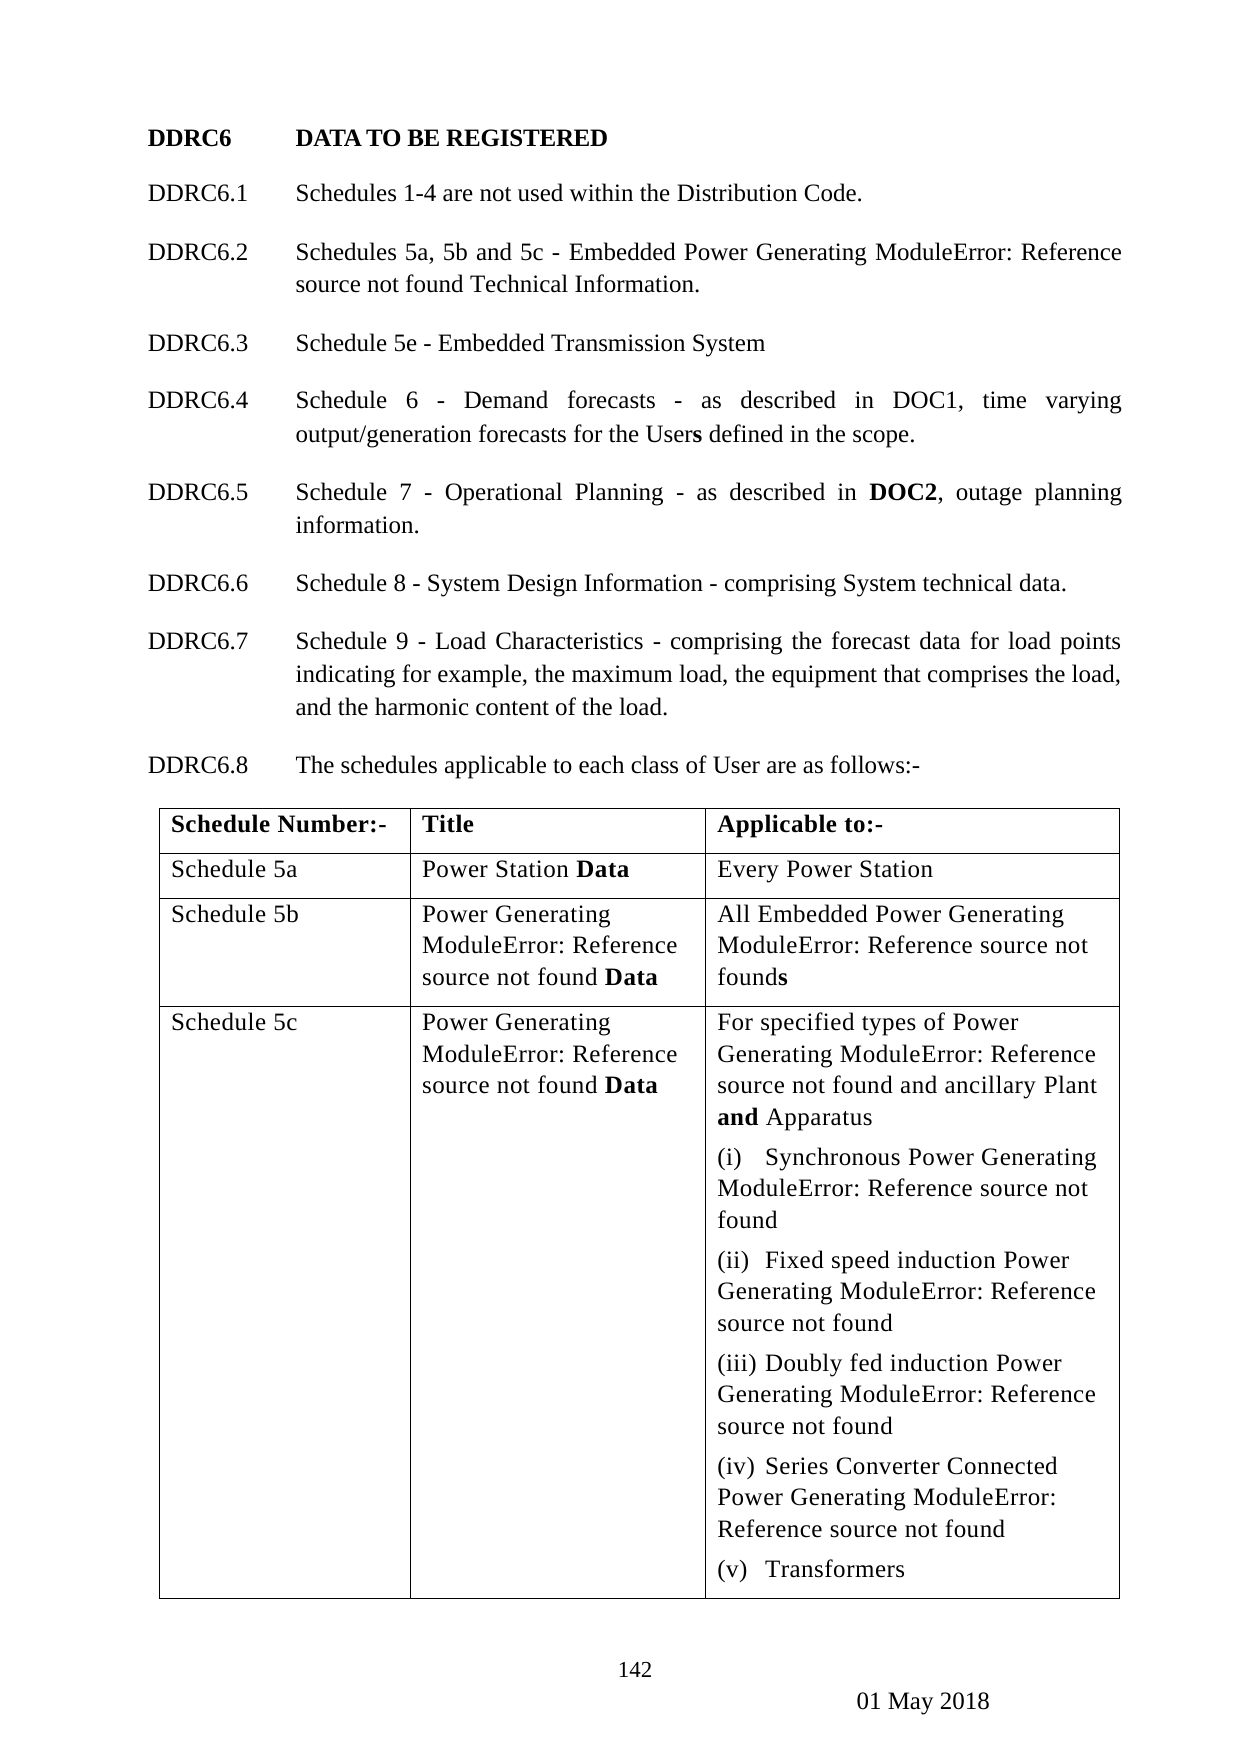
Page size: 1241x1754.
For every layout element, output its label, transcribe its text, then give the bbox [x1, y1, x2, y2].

text DDRC6.8 The schedules applicable to each class of User are as follows:- [148, 750, 1122, 778]
table_cell Schedule 5c [160, 1007, 410, 1598]
text DDRC6.7 Schedule 9 - Load Characteristics - comprising the forecast data for load points indicating for example, the maximum load, the equipment that comprises the load, and the harmonic content of the load. [148, 626, 1122, 721]
text DDRC6.1 Schedules 1-4 are not used within the Distribution Code. [148, 178, 1122, 207]
table_header Schedule Number:- [160, 809, 410, 853]
text DDRC6.6 Schedule 8 - System Design Information - comprising System technical data. [148, 568, 1122, 596]
text DDRC6.3 Schedule 5e - Embedded Transmission System [148, 328, 1122, 356]
table_header Title [411, 809, 705, 853]
table_cell Every Power Station [706, 854, 1119, 898]
table_cell For specified types of Power Generating Module and ancillary Plant and Apparatus (i) Synchronous Power Generating Module (ii) Fixed speed induction Power Generating Module (iii) Doubly fed induction Power Generating Module (iv) Series Converter Connected Power Generating Module (v) Transformers [706, 1007, 1119, 1598]
table_cell Schedule 5b [160, 899, 410, 1006]
subtitle DDRC6 TO BE REGISTERED [148, 123, 1122, 151]
table_header Applicable to:- [706, 809, 1119, 853]
table_cell Power Station Data [411, 854, 705, 898]
table_cell Schedule 5a [160, 854, 410, 898]
text DDRC6.5 Schedule 7 - Operational Planning - as described in 2, outage planning information. [148, 477, 1122, 538]
text DDRC6.4 Schedule 6 - Demand forecasts - as described in 1, time varying output/generation forecasts for the Users defined in the scope. [148, 386, 1122, 447]
